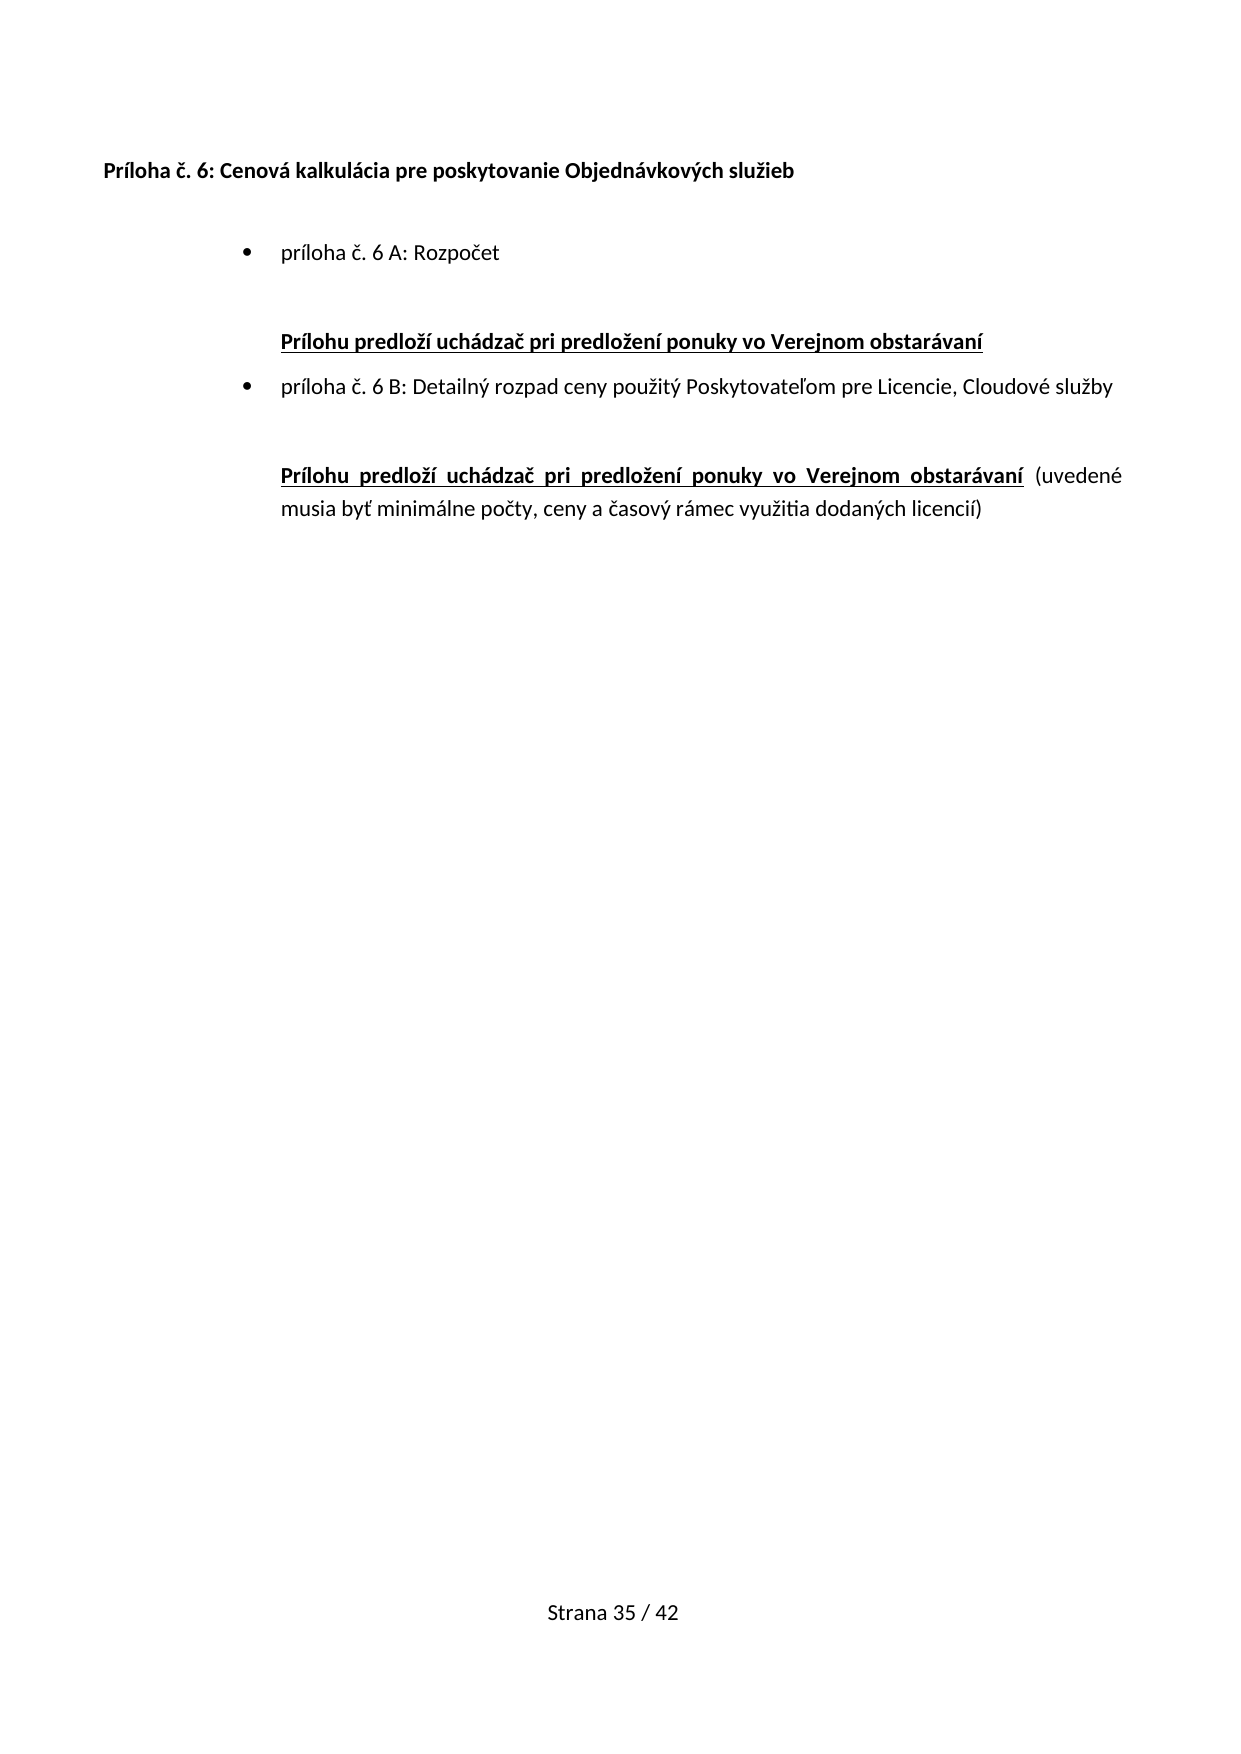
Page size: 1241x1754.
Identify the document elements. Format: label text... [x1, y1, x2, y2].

subtitle Príloha č. 6: Cenová kalkulácia pre poskytovanie Objednávkových služieb [103, 156, 1122, 184]
list príloha č. 6 A: Rozpočet [243, 238, 1122, 266]
text Prílohu predloží uchádzač pri predložení ponuky vo Verejnom obstarávaní [207, 327, 1122, 356]
list príloha č. 6 B: Detailný rozpad ceny použitý Poskytovateľom pre Licencie, Cloudové služby [243, 372, 1122, 400]
list Prílohu predloží uchádzač pri predložení ponuky vo Verejnom obstarávaní (uvedené musia byť minimálne počty, ceny a časový rámec využitia dodaných licencií) [281, 462, 1122, 522]
